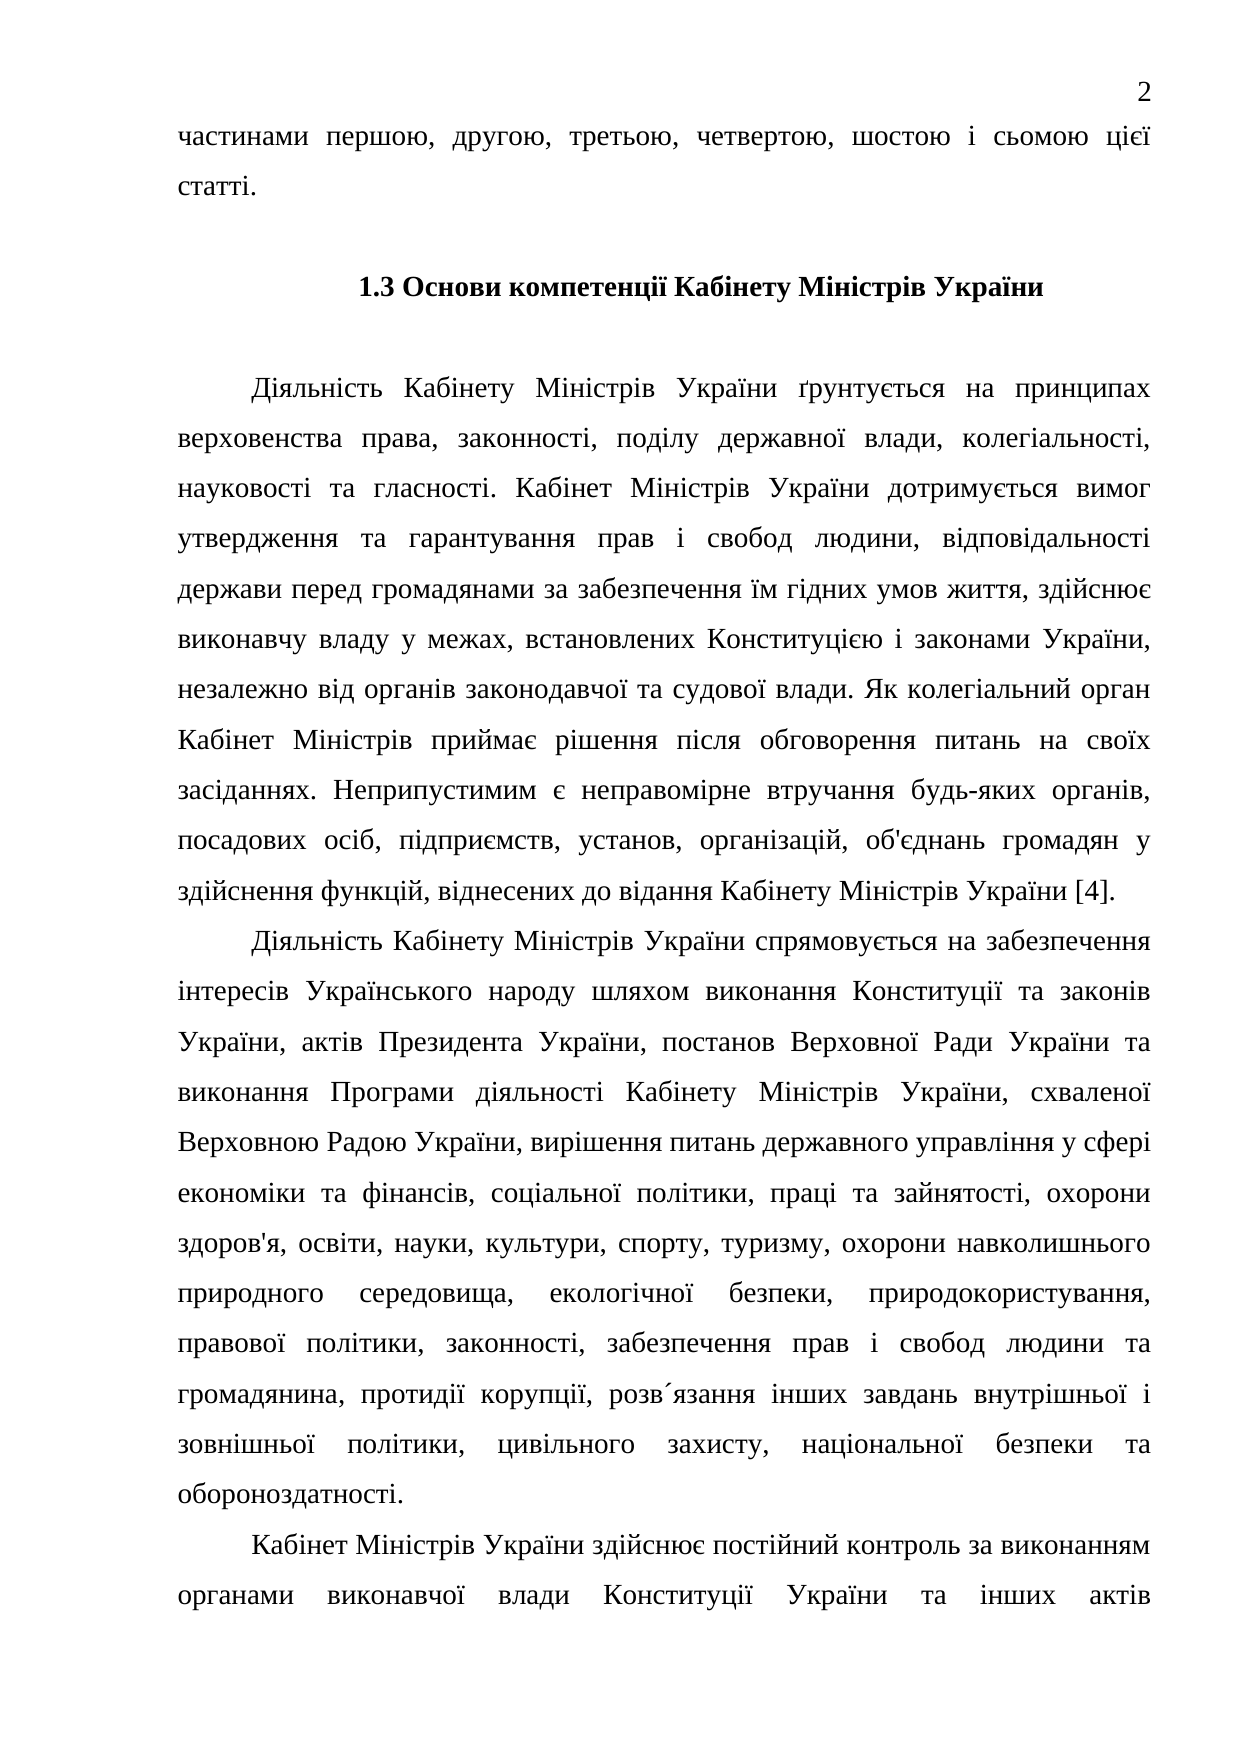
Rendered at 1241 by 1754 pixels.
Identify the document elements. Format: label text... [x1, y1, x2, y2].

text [177, 118, 1152, 202]
subtitle 1.3 Основи компетенції Кабінету Міністрів України [177, 269, 1152, 303]
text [177, 1527, 1152, 1611]
text Діяльність Кабінету Міністрів України ґрунтується на принципах верховенства права, законності, поділу державної влади, колегіальності, науковості та гласності. Кабінет Міністрів України дотримується вимог утвердження та гарантування прав і свобод людини, відповідальності держави перед громадянами за забезпечення їм гідних умов життя, здійснює виконавчу владу у межах, встановлених Конституцією і законами України, незалежно від органів законодавчої та судової влади. Як колегіальний орган Кабінет Міністрів приймає рішення після обговорення питань на своїх засіданнях. Неприпустимим є неправомірне втручання будь-яких органів, посадових осіб, підприємств, установ, організацій, об'єднань громадян у здійснення функцій, віднесених до відання Кабінету Міністрів України [4]. [177, 370, 1152, 906]
text Діяльність Кабінету Міністрів України спрямовується на забезпечення інтересів Українського народу шляхом виконання Конституції та законів України, актів Президента України, постанов Верховної Ради України та виконання Програми діяльності Кабінету Міністрів України, схваленої Верховною Радою України, вирішення питань державного управління у сфері економіки та фінансів, соціальної політики, праці та зайнятості, охорони здоров'я, освіти, науки, культури, спорту, туризму, охорони навколишнього природного середовища, екологічної безпеки, природокористування, правової політики, законності, забезпечення прав і свобод людини та громадянина, протидії корупції, розв´язання інших завдань внутрішньої і зовнішньої політики, цивільного захисту, національної безпеки та обороноздатності. [177, 923, 1152, 1510]
